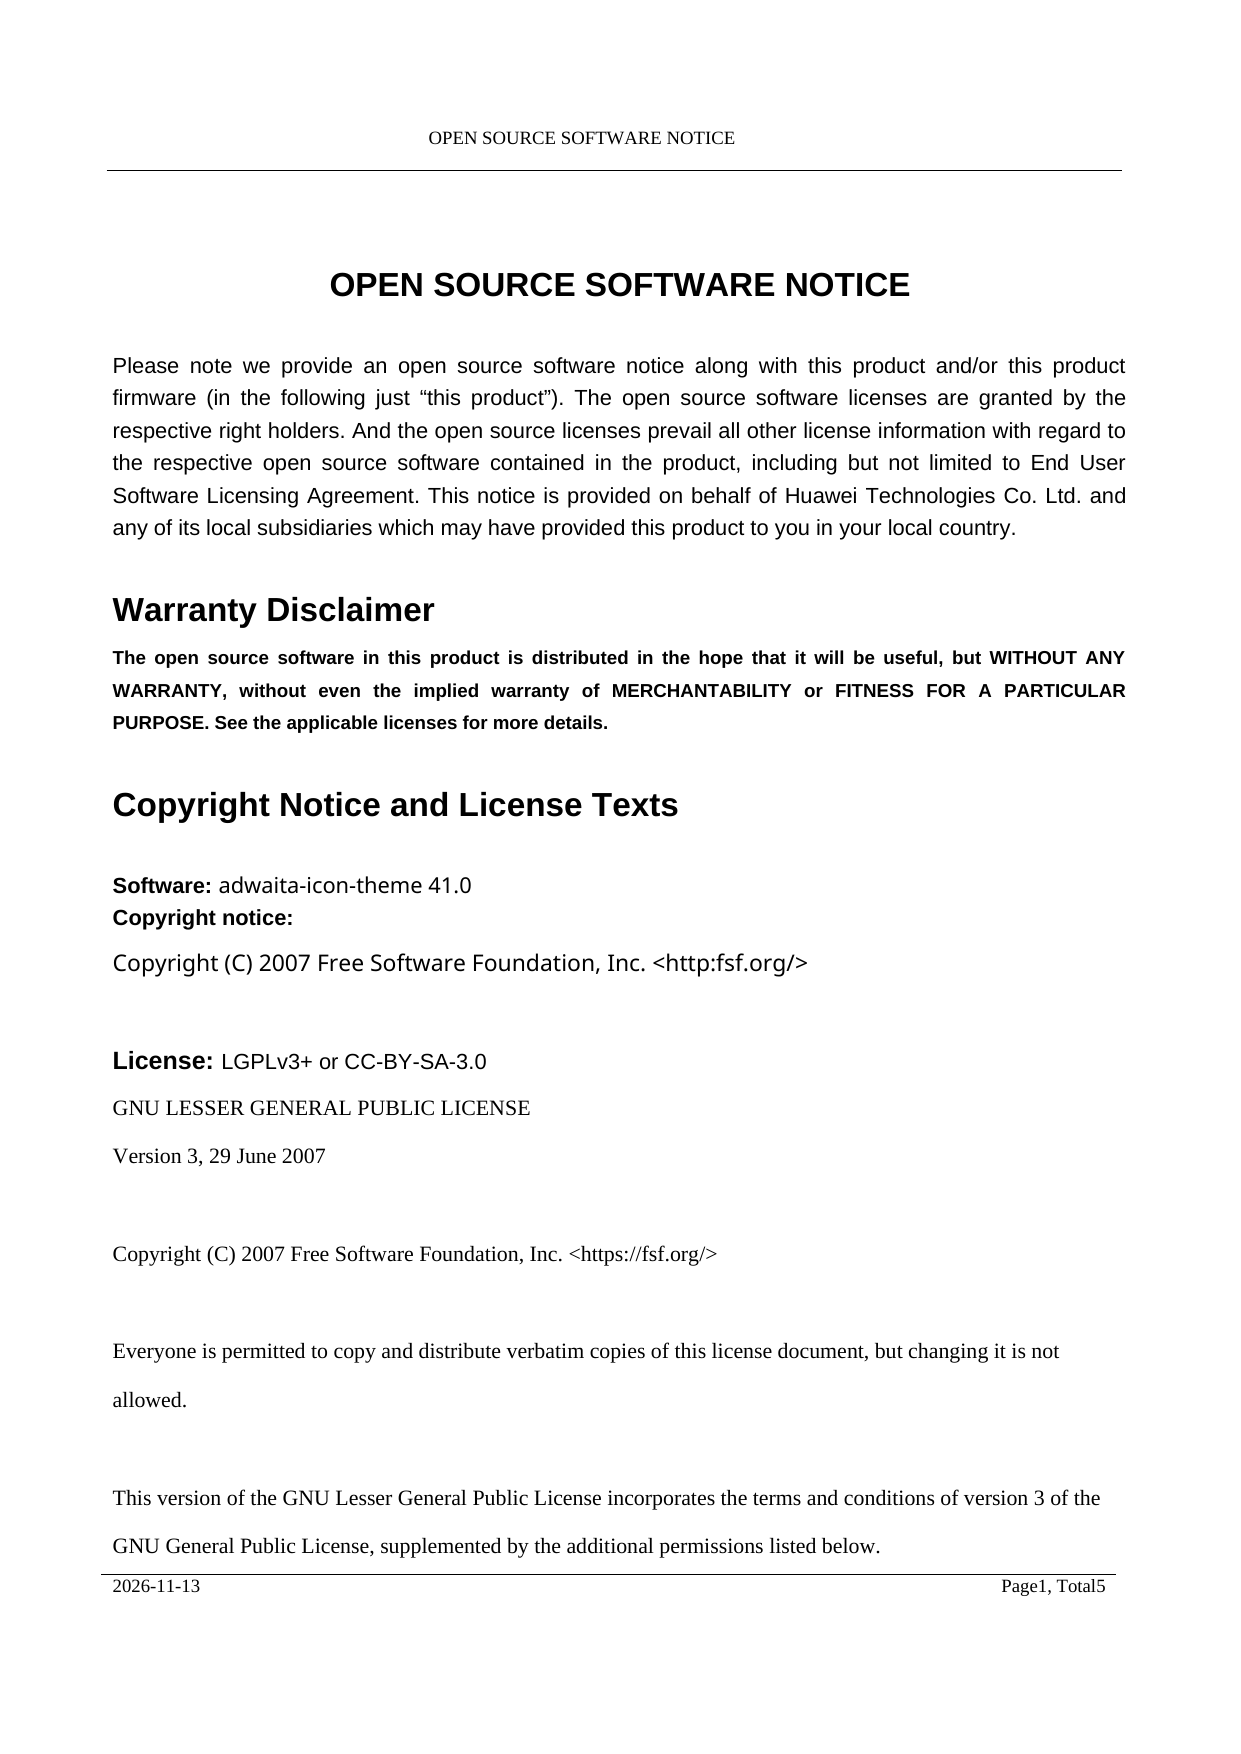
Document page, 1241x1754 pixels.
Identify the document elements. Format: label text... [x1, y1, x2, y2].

text The open source software in this product is distributed in the hope that it will be useful, but WITHOUT ANY WARRANTY, without even the implied warranty of MERCHANTABILITY or FITNESS FOR A PARTICULAR PURPOSE. See the applicable licenses for more details. [112, 641, 1128, 739]
text OPEN SOURCE SOFTWARE NOTICE [112, 251, 1128, 316]
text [112, 1091, 1128, 1562]
text Copyright (C) 2007 Free Software Foundation, Inc. <http:fsf.org/> [112, 947, 1128, 1028]
text Warranty Disclaimer [112, 576, 1128, 641]
text License: LGPLv3+ or CC-BY-SA-3.0 [112, 1044, 1128, 1077]
text Please note we provide an open source software notice along with this product and/or this product firmware (in the following just “this product”). The open source software licenses are granted by the respective right holders. And the open source licenses prevail all other license information with regard to the respective open source software contained in the product, including but not limited to End User Software Licensing Agreement. This notice is provided on behalf of Huawei Technologies Co. Ltd. and any of its local subsidiaries which may have provided this product to you in your local country. [112, 349, 1128, 544]
text Software: adwaita-icon-theme 41.0 [112, 869, 1128, 901]
text Copyright Notice and License Texts [112, 771, 1128, 836]
text Copyright notice: [112, 901, 1128, 934]
